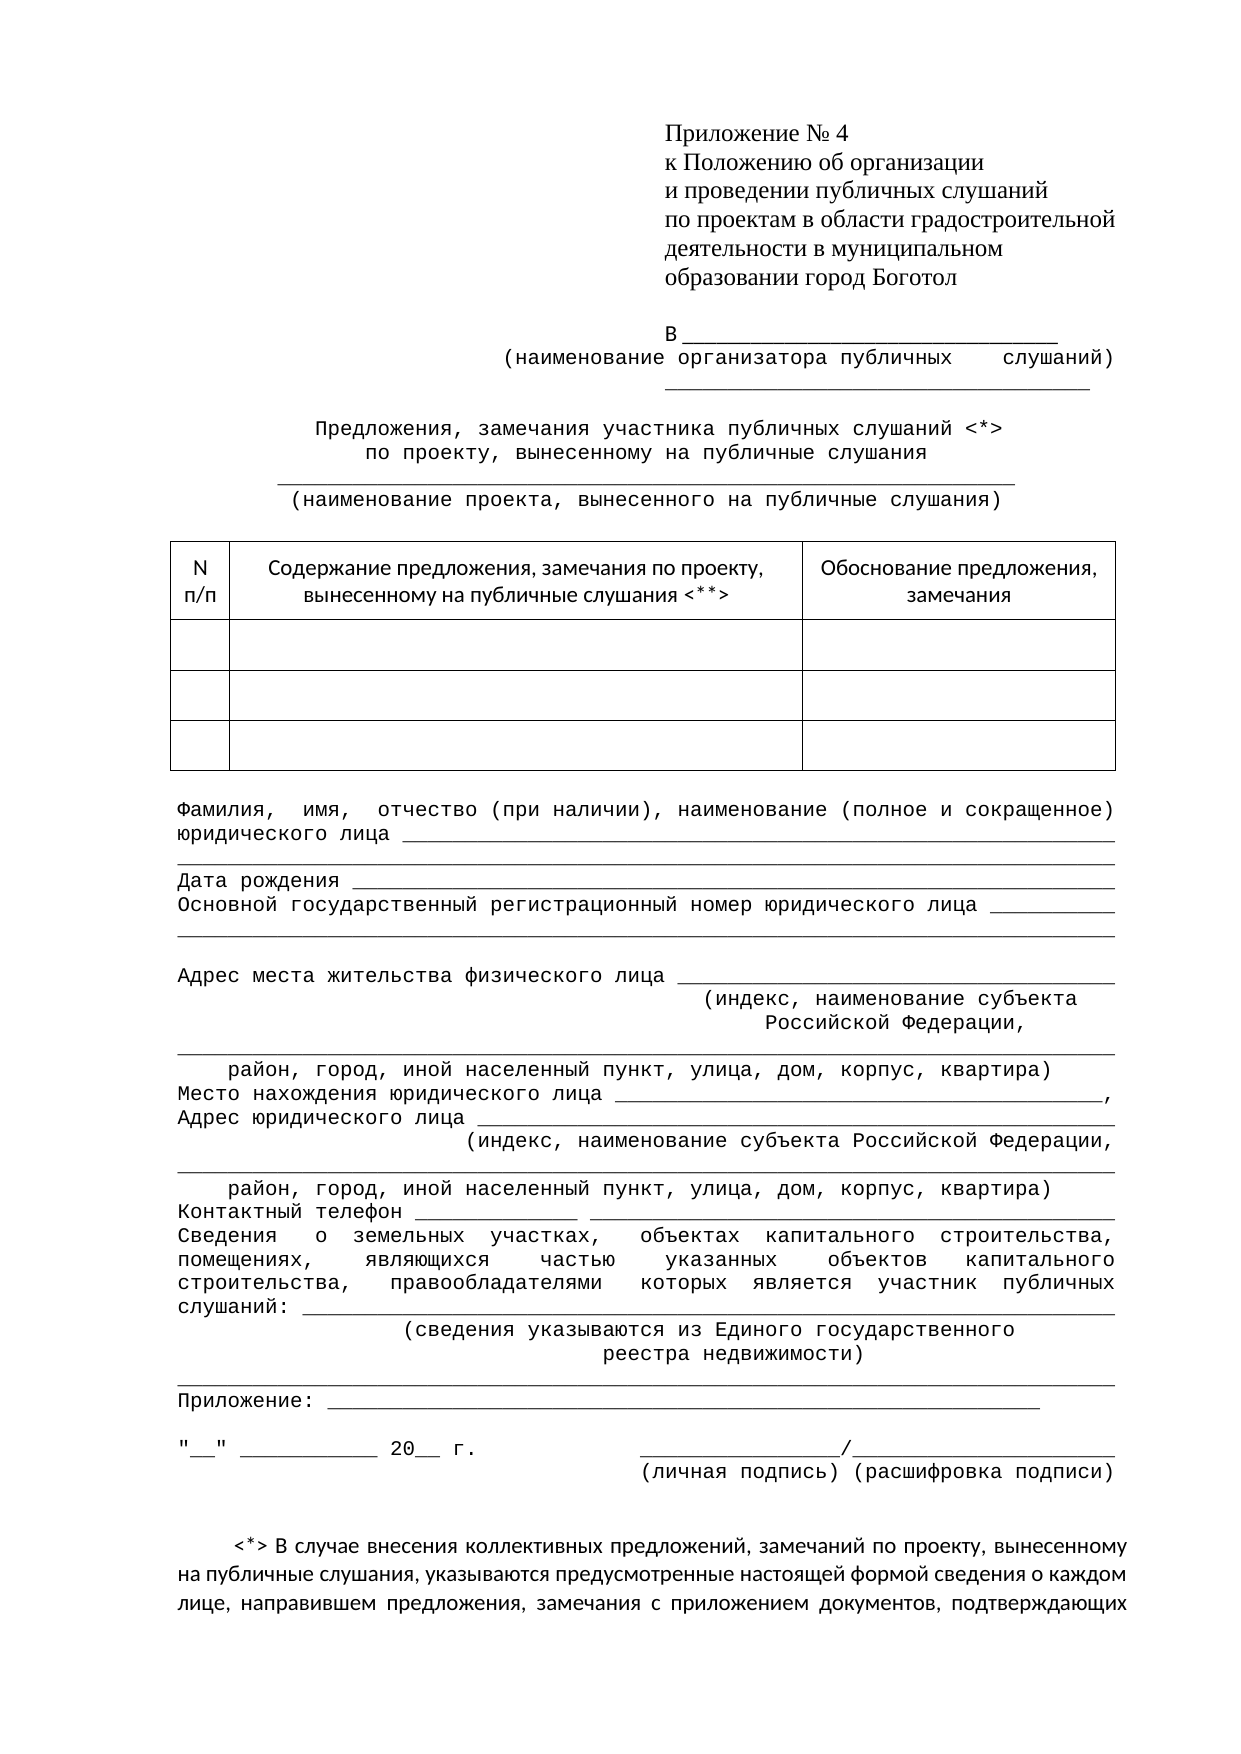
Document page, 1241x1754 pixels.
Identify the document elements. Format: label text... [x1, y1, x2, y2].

text Российской Федерации, [177, 1012, 1128, 1036]
text __________________________________ [177, 371, 1128, 395]
text В _________________________________ [177, 319, 1128, 347]
text Место нахождения юридического лица _______________________________________, [177, 1083, 1128, 1107]
text (наименование проекта, вынесенного на публичные слушания) [177, 489, 1128, 513]
text (индекс, наименование субъекта Российской Федерации, [177, 1130, 1128, 1154]
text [177, 1532, 1128, 1616]
table_header N п/п [171, 542, 229, 619]
text помещениях, являющихся частью указанных объектов капитального [177, 1248, 1128, 1272]
text ___________________________________________________________________________ [177, 1036, 1128, 1059]
text Приложение: _________________________________________________________ [177, 1390, 1128, 1414]
text Контактный телефон _____________ __________________________________________ [177, 1201, 1128, 1225]
text образовании город Боготол [177, 262, 1128, 291]
text юридического лица _________________________________________________________ [177, 823, 1128, 847]
text (сведения указываются из Единого государственного [177, 1319, 1128, 1343]
text район, город, иной населенный пункт, улица, дом, корпус, квартира) [177, 1178, 1128, 1201]
text ___________________________________________________________________________ [177, 847, 1128, 870]
table_header Обоснование предложения, замечания [803, 542, 1115, 619]
text Дата рождения _____________________________________________________________ [177, 870, 1128, 894]
table_cell [171, 721, 229, 770]
text ___________________________________________________________________________ [177, 917, 1128, 941]
text Предложения, замечания участника публичных слушаний <*> [177, 418, 1128, 442]
text Адрес юридического лица ___________________________________________________ [177, 1107, 1128, 1130]
table_cell [230, 721, 802, 770]
text и проведении публичных слушаний [177, 176, 1128, 204]
text реестра недвижимости) [177, 1343, 1128, 1367]
table_cell [171, 671, 229, 720]
text ___________________________________________________________________________ [177, 1154, 1128, 1178]
text Фамилия, имя, отчество (при наличии), наименование (полное и сокращенное) [177, 799, 1128, 823]
table_cell [171, 620, 229, 669]
table_header Содержание предложения, замечания по проекту, вынесенному на публичные слушания <**> [230, 542, 802, 619]
text (личная подпись) (расшифровка подписи) [177, 1461, 1128, 1485]
table_cell [803, 620, 1115, 669]
text деятельности в муниципальном [177, 233, 1128, 262]
table_cell [803, 721, 1115, 770]
text Приложение № 4 [177, 118, 1128, 147]
table_cell [230, 620, 802, 669]
text Адрес места жительства физического лица ___________________________________ [177, 965, 1128, 988]
text по проектам в области градостроительной [177, 204, 1128, 233]
text Сведения о земельных участках, объектах капитального строительства, [177, 1225, 1128, 1248]
text слушаний: _________________________________________________________________ [177, 1296, 1128, 1319]
text "__" ___________ 20__ г. ________________/_____________________ [177, 1438, 1128, 1461]
text ___________________________________________________________ [177, 466, 1128, 489]
text (индекс, наименование субъекта [177, 988, 1128, 1012]
text строительства, правообладателями которых является участник публичных [177, 1272, 1128, 1296]
text (наименование организатора публичных слушаний) [177, 347, 1128, 371]
table_cell [230, 671, 802, 720]
text ___________________________________________________________________________ [177, 1367, 1128, 1390]
text по проекту, вынесенному на публичные слушания [177, 442, 1128, 466]
text к Положению об организации [177, 147, 1128, 176]
text Основной государственный регистрационный номер юридического лица __________ [177, 894, 1128, 917]
table_cell [803, 671, 1115, 720]
text район, город, иной населенный пункт, улица, дом, корпус, квартира) [177, 1059, 1128, 1083]
